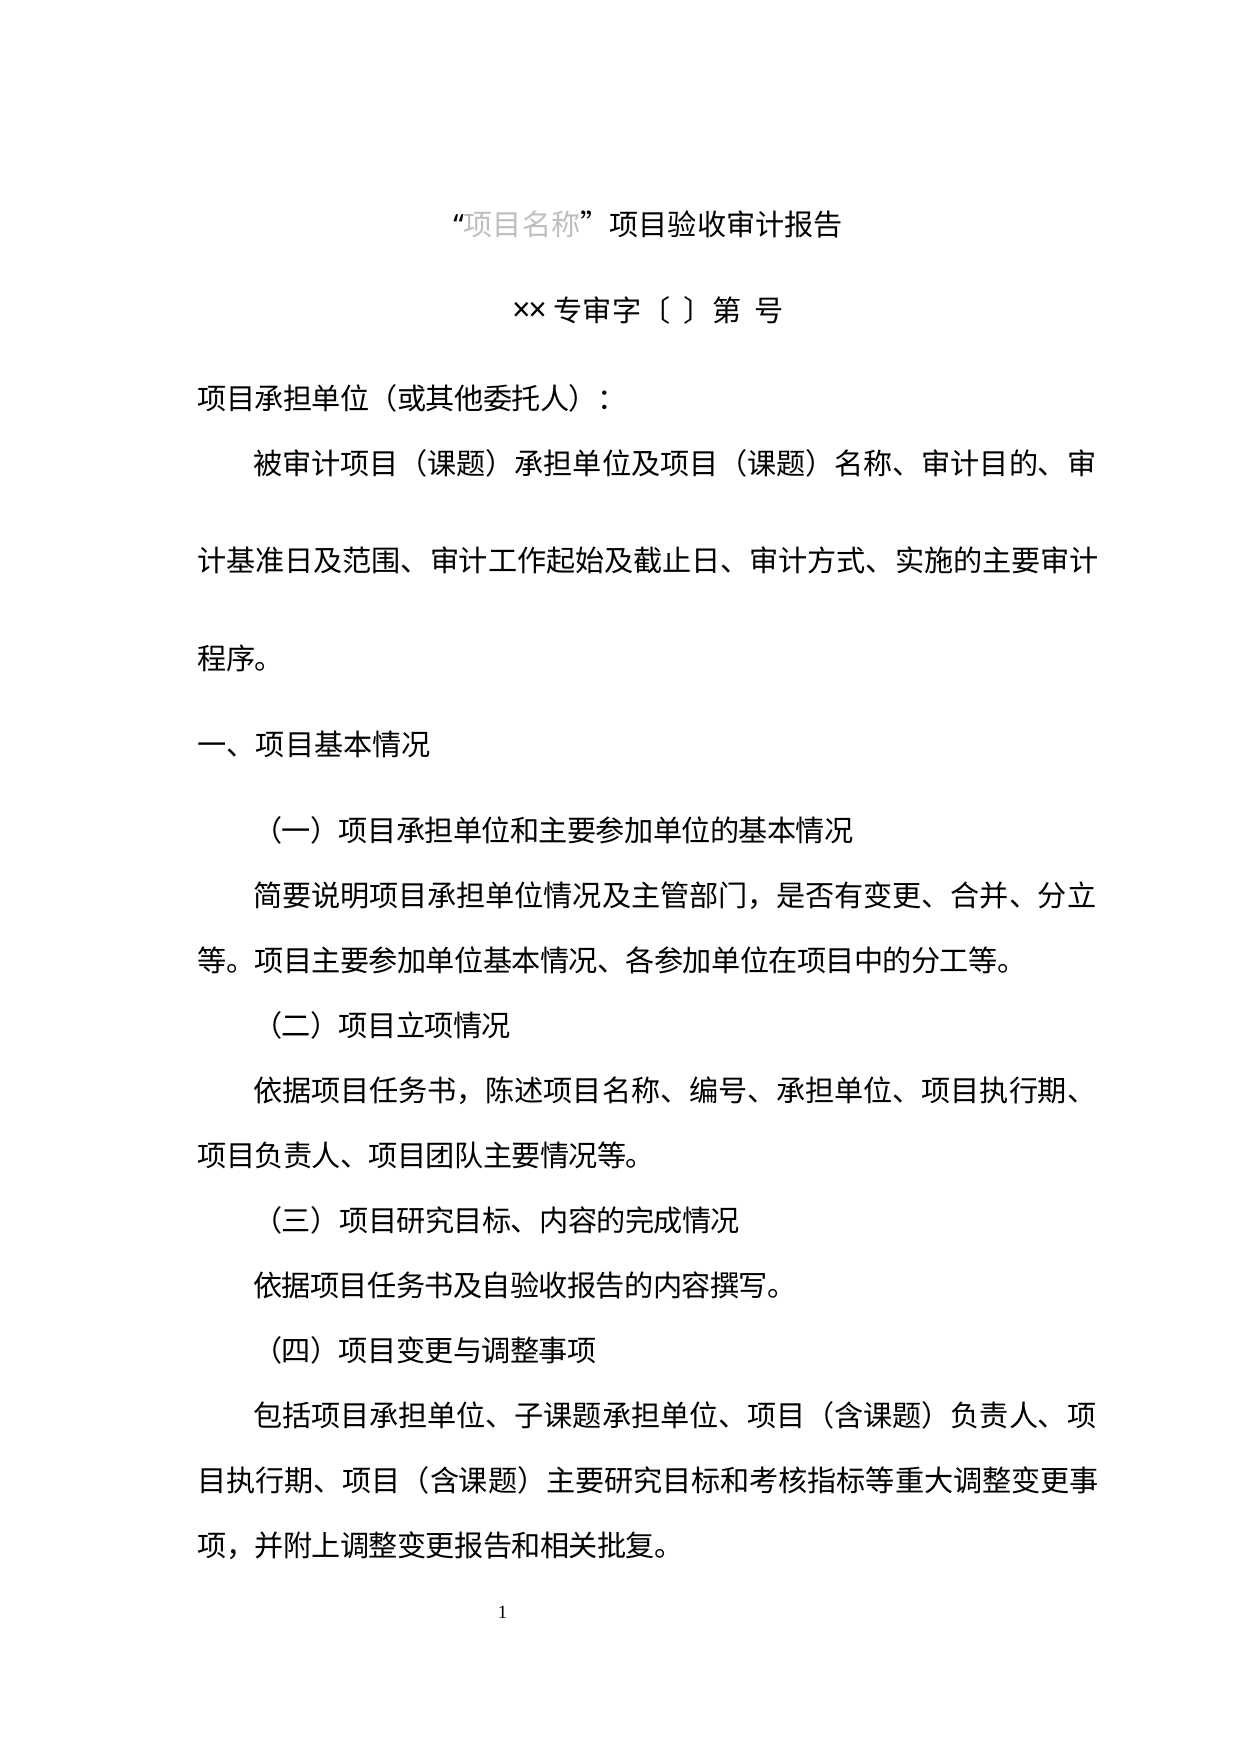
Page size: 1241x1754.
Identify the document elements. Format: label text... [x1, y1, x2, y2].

list 项目研究目标、内容的完成情况 [197, 1186, 1098, 1251]
list “项目名称”项目验收审计报告 [197, 190, 1098, 255]
list 项目基本情况 [197, 710, 1098, 775]
text 项目承担单位（或其他委托人）： [197, 364, 1098, 429]
text 简要说明项目承担单位情况及主管部门，是否有变更、合并、分立等。项目主要参加单位基本情况、各参加单位在项目中的分工等。 [197, 861, 1098, 991]
text 依据项目任务书及自验收报告的内容撰写。 [197, 1251, 1098, 1316]
list 被审计项目（课题）承担单位及项目（课题）名称、审计目的、审计基准日及范围、审计工作起始及截止日、审计方式、实施的主要审计程序。 [197, 429, 1098, 689]
text （一）项目承担单位和主要参加单位的基本情况 [197, 796, 1098, 861]
text （二）项目立项情况 [197, 991, 1098, 1056]
text 依据项目任务书，陈述项目名称、编号、承担单位、项目执行期、项目负责人、项目团队主要情况等。 [197, 1056, 1098, 1186]
list ×× 专审字〔 〕第 号 [197, 276, 1098, 341]
text 包括项目承担单位、子课题承担单位、项目（含课题）负责人、项目执行期、项目（含课题）主要研究目标和考核指标等重大调整变更事项，并附上调整变更报告和相关批复。 [197, 1381, 1098, 1576]
text （四）项目变更与调整事项 [197, 1316, 1098, 1381]
